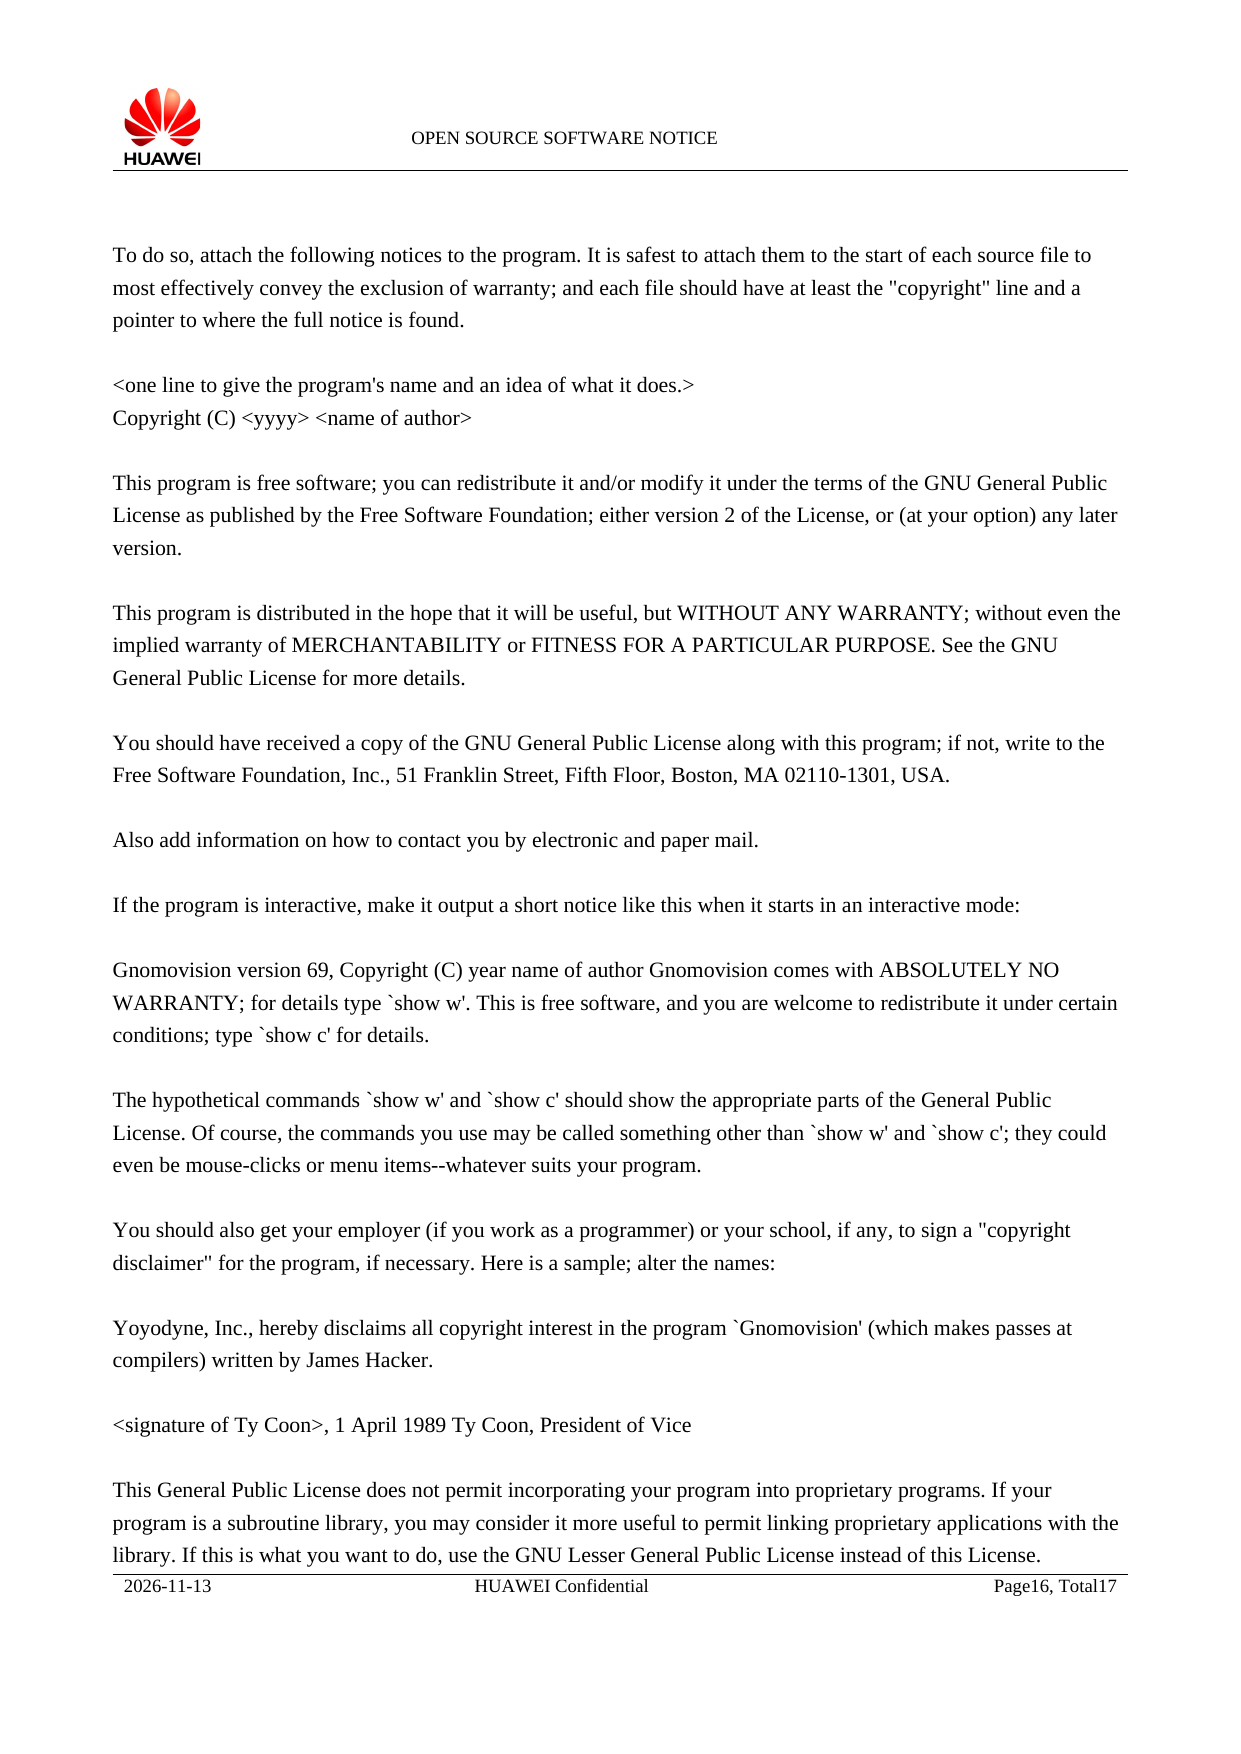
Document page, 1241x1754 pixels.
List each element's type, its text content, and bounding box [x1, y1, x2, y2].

picture [124, 88, 201, 165]
